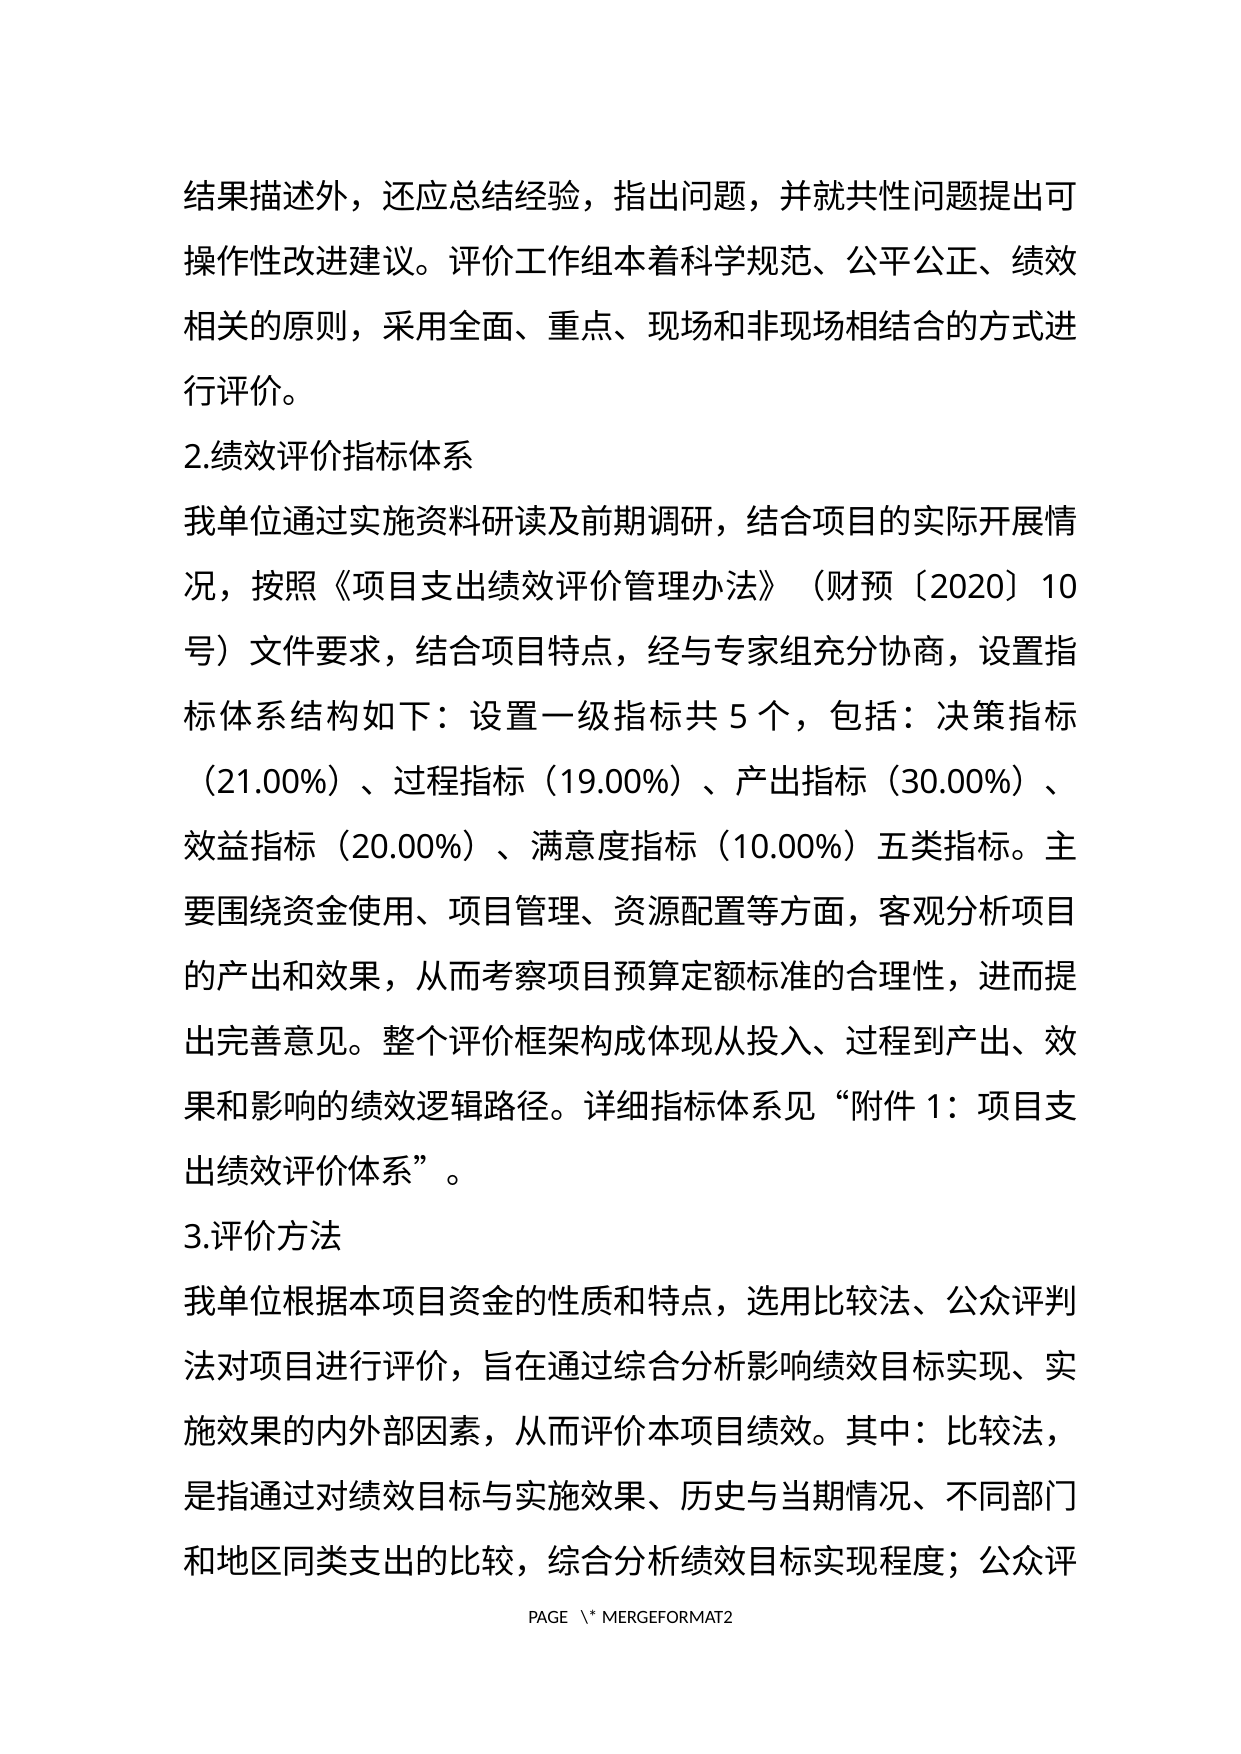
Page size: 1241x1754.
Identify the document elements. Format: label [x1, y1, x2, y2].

text [183, 162, 1078, 1592]
